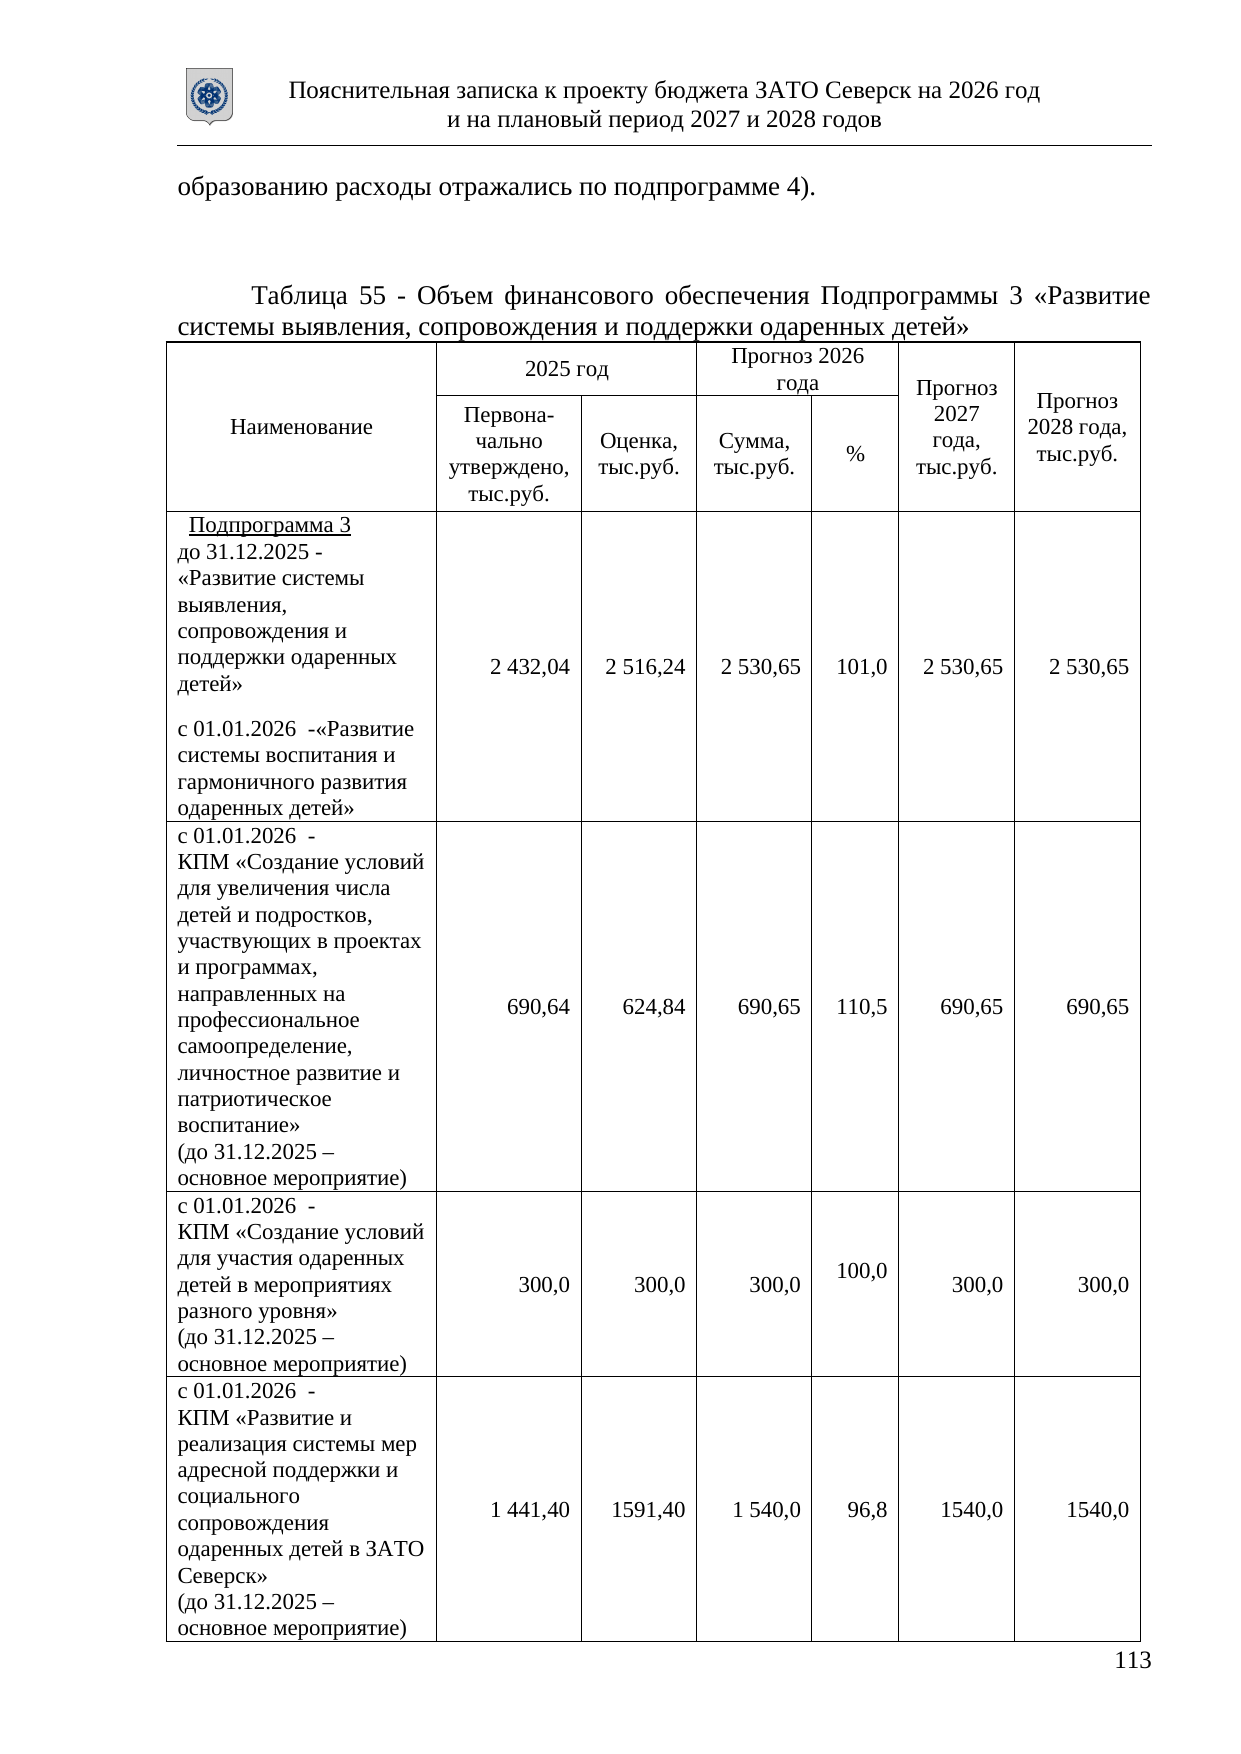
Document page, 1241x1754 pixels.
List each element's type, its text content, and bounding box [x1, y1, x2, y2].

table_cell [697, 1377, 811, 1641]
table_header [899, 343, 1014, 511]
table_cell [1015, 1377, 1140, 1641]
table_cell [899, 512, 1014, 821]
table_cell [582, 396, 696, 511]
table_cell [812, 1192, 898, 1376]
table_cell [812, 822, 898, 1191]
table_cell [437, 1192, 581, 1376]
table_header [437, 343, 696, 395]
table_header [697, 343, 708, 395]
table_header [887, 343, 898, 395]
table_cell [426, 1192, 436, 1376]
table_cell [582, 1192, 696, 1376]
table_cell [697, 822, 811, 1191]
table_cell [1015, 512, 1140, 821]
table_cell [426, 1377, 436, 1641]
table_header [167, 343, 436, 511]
text Таблица 55 - Объем финансового обеспечения Подпрограммы 3 «Развитие системы выявления, сопровождения и поддержки одаренных детей» [177, 279, 1152, 341]
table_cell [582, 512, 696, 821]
picture [186, 68, 233, 126]
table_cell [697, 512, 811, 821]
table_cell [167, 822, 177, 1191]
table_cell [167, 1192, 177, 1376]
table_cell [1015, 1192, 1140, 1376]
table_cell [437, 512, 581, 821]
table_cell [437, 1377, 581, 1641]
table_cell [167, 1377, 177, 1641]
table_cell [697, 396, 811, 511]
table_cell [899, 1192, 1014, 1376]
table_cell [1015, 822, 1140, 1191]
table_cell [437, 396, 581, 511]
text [177, 170, 1152, 201]
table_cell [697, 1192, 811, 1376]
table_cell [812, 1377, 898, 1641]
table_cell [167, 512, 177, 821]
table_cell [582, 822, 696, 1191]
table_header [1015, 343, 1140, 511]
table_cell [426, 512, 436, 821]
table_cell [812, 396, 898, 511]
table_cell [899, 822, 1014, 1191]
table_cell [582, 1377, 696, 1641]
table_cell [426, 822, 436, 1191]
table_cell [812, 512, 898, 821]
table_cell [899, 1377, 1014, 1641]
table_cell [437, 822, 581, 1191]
